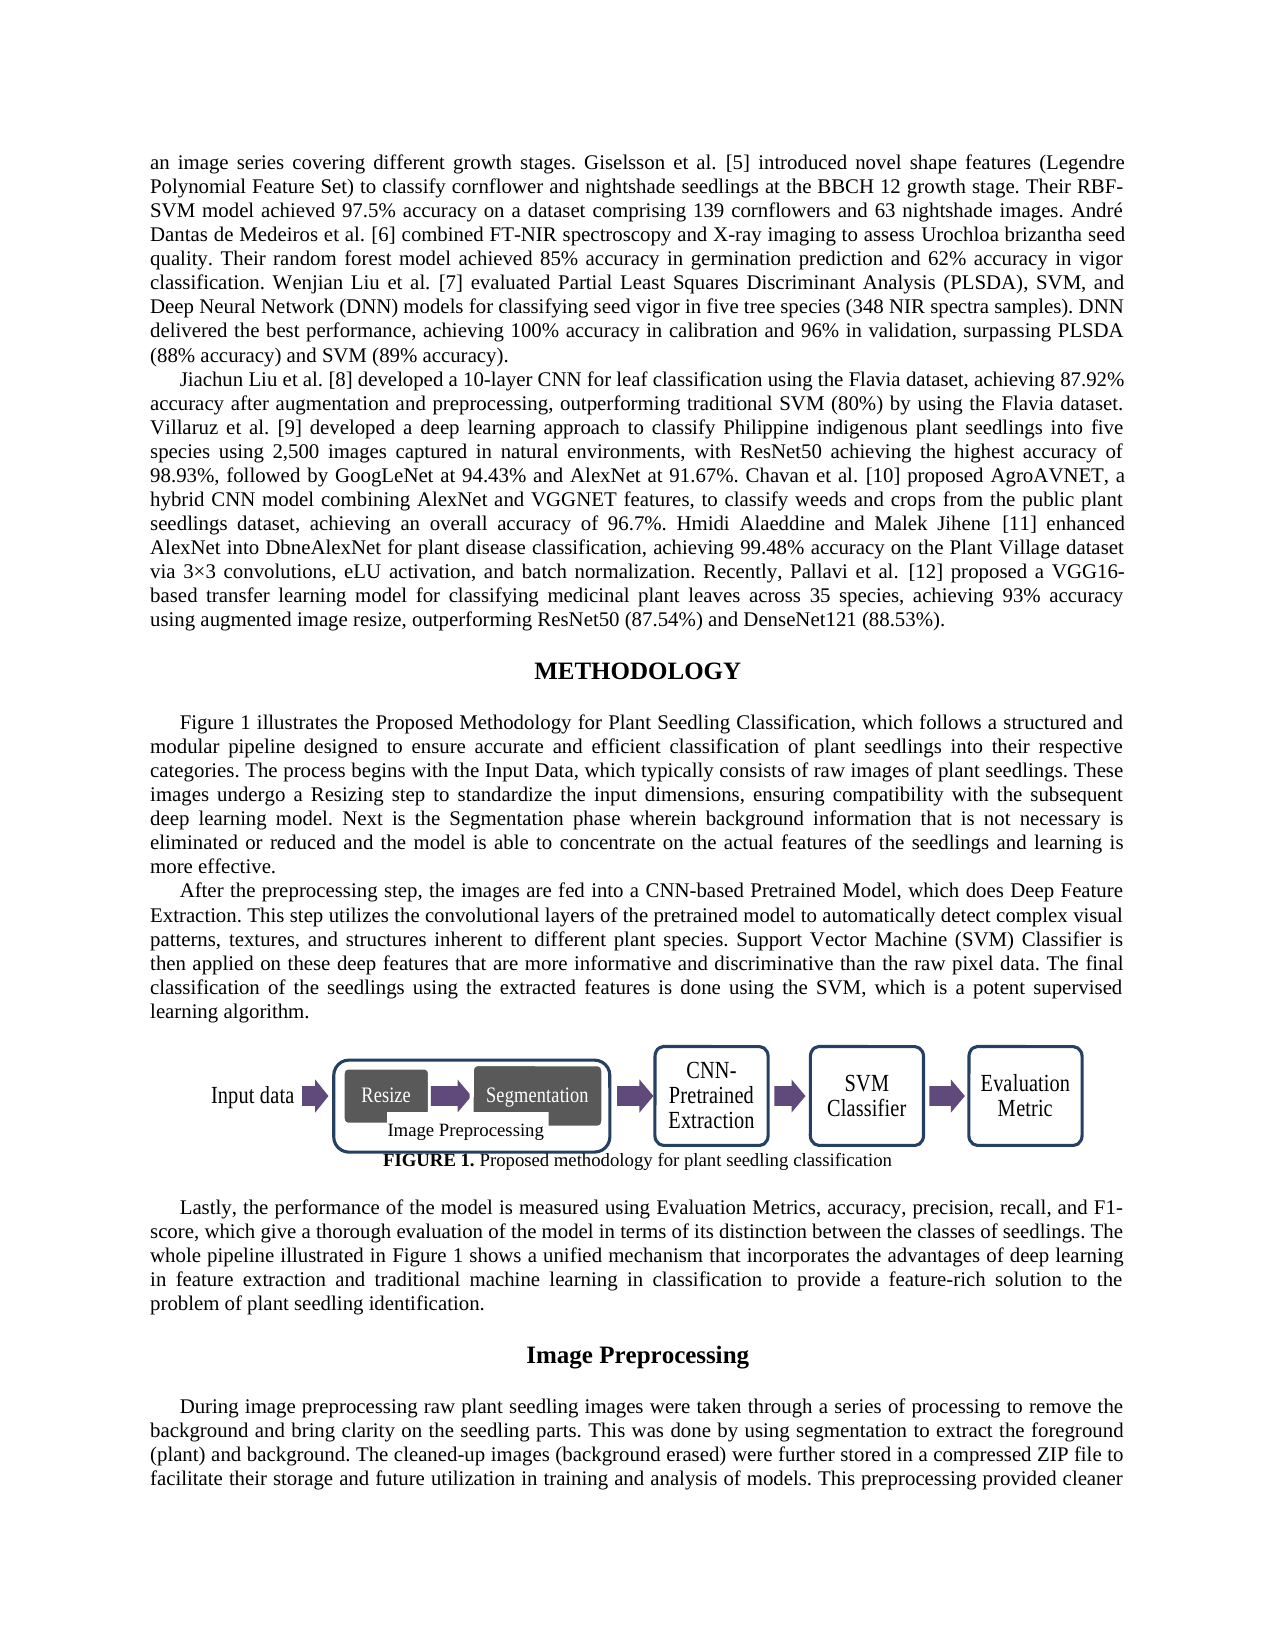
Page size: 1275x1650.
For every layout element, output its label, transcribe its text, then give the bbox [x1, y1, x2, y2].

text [150, 150, 1125, 367]
text After the preprocessing step, the images are fed into a CNN-based Pretrained Model, which does Deep Feature Extraction. This step utilizes the convolutional layers of the pretrained model to automatically detect complex visual patterns, textures, and structures inherent to different plant species. Support Vector Machine (SVM) Classifier is then applied on these deep features that are more informative and discriminative than the raw pixel data. The final classification of the seedlings using the extracted features is done using the SVM, which is a potent supervised learning algorithm. [150, 878, 1125, 1023]
text Jiachun Liu et al. developed a 10-layer CNN for leaf classification using the Flavia dataset, achieving 87.92% accuracy after augmentation and preprocessing, outperforming traditional SVM (80%) by using the Flavia dataset. Villaruz et al. developed a deep learning approach to classify Philippine indigenous plant seedlings into five species using 2,500 images captured in natural environments, with ResNet50 achieving the highest accuracy of 98.93%, followed by GoogLeNet at 94.43% and AlexNet at 91.67%. Chavan et al. proposed AgroAVNET, a hybrid CNN model combining AlexNet and VGGNET features, to classify weeds and crops from the public plant seedlings dataset, achieving an overall accuracy of 96.7%. Hmidi Alaeddine and Malek Jihene enhanced AlexNet into DbneAlexNet for plant disease classification, achieving 99.48% accuracy on the Plant Village dataset via 3×3 convolutions, eLU activation, and batch normalization. Recently, Pallavi et al. proposed a VGG16-based transfer learning model for classifying medicinal plant leaves across 35 species, achieving 93% accuracy using augmented image resize, outperforming ResNet50 (87.54%) and DenseNet121 (88.53%). [150, 367, 1125, 631]
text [150, 1394, 1125, 1490]
subtitle METHODOLOGY [150, 656, 1125, 685]
subtitle Figure 1. Proposed methodology for plant seedling classification [150, 1023, 1125, 1171]
text Lastly, the performance of the model is measured using Evaluation Metrics, accuracy, precision, recall, and F1-score, which give a thorough evaluation of the model in terms of its distinction between the classes of seedlings. The whole pipeline illustrated in Figure 1 shows a unified mechanism that incorporates the advantages of deep learning in feature extraction and traditional machine learning in classification to provide a feature-rich solution to the problem of plant seedling identification. [150, 1195, 1125, 1315]
text Figure 1 illustrates the Proposed Methodology for Plant Seedling Classification, which follows a structured and modular pipeline designed to ensure accurate and efficient classification of plant seedlings into their respective categories. The process begins with the Input Data, which typically consists of raw images of plant seedlings. These images undergo a Resizing step to standardize the input dimensions, ensuring compatibility with the subsequent deep learning model. Next is the Segmentation phase wherein background information that is not necessary is eliminated or reduced and the model is able to concentrate on the actual features of the seedlings and learning is more effective. [150, 710, 1125, 878]
subtitle Image Preprocessing [150, 1340, 1125, 1369]
